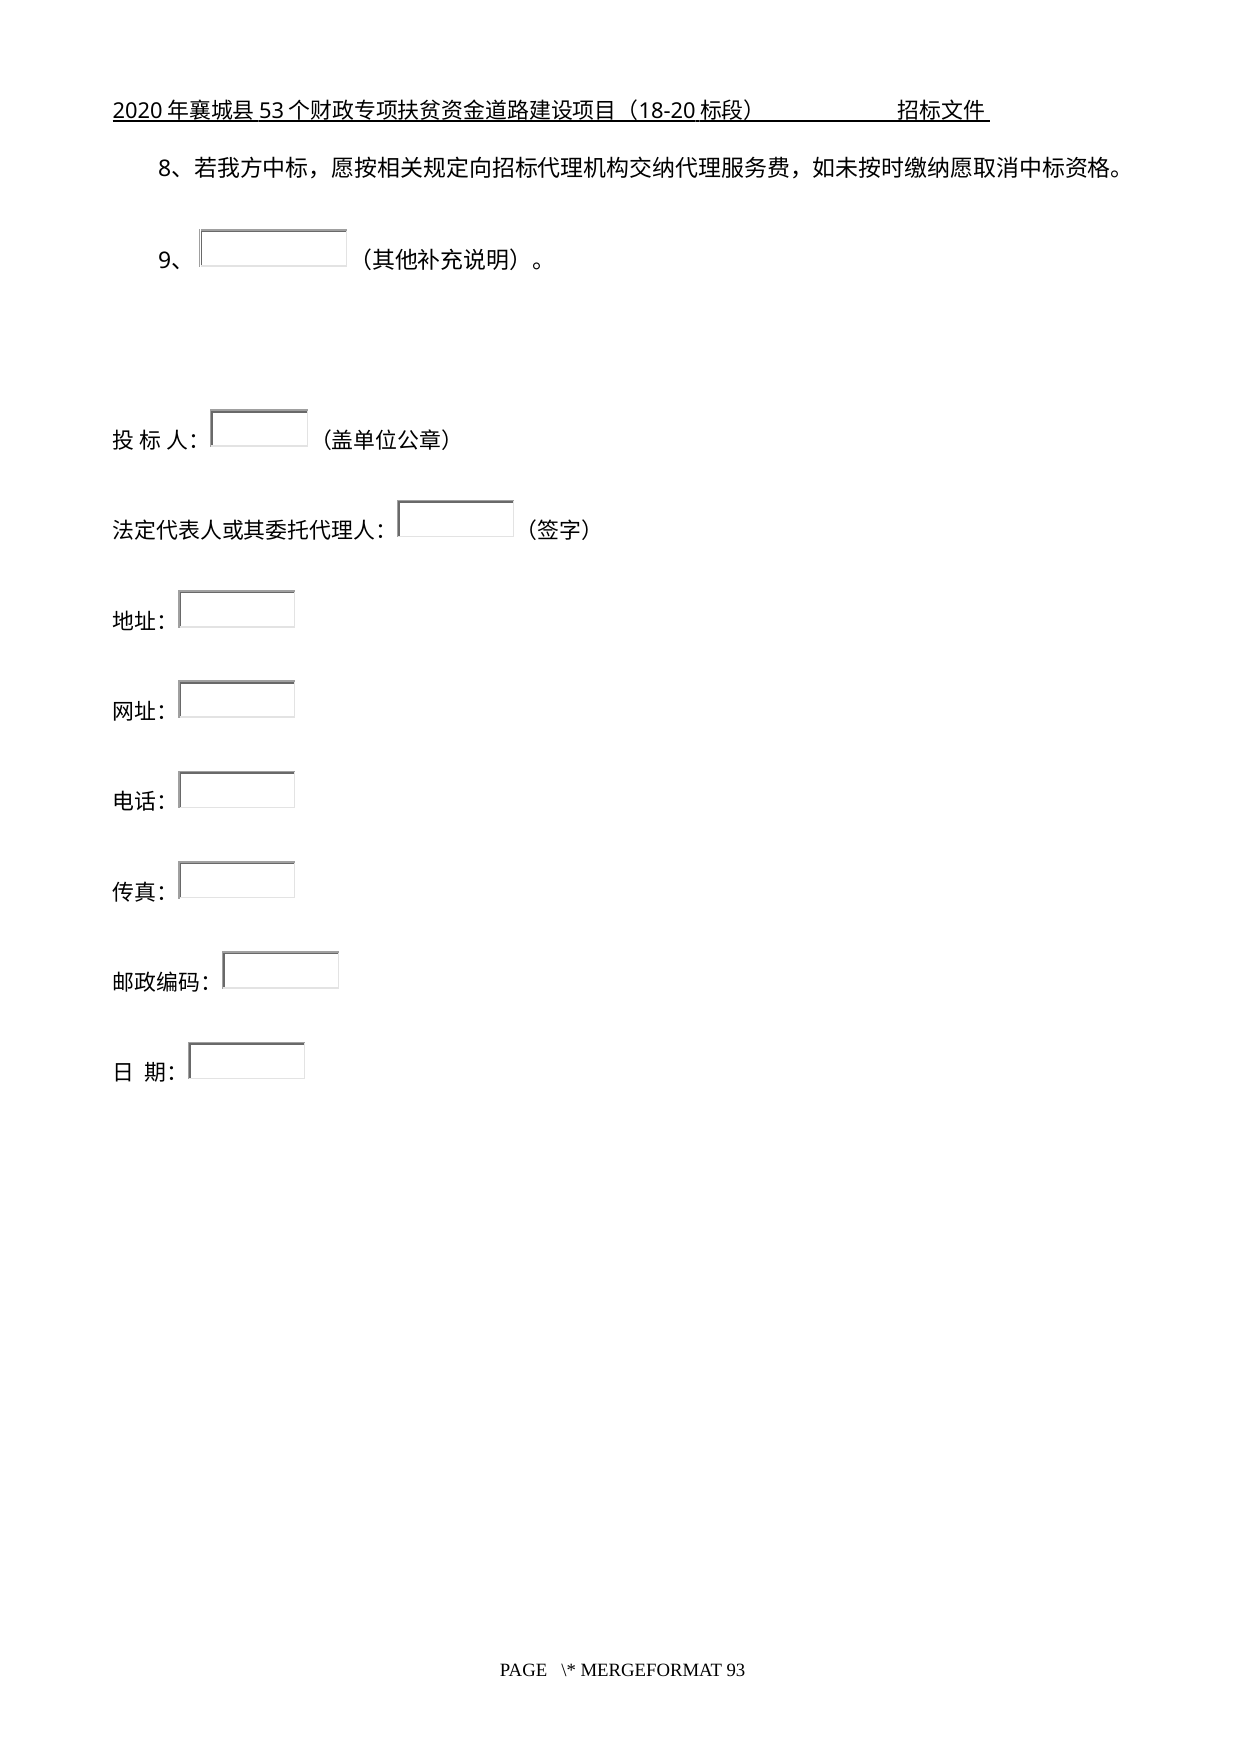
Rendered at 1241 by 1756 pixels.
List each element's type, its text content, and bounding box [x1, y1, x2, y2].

text 传真： [112, 861, 1128, 906]
text 地址： [112, 590, 1128, 635]
text 邮政编码： [112, 951, 1128, 997]
text 网址： [112, 680, 1128, 726]
text 8、若我方中标，愿按相关规定向招标代理机构交纳代理服务费，如未按时缴纳愿取消中标资格。 [112, 150, 1128, 183]
text 9、 （其他补充说明）。 [112, 229, 1128, 275]
text 法定代表人或其委托代理人：（签字） [112, 500, 1128, 545]
text 电话： [112, 771, 1128, 816]
text 投 标 人：（盖单位公章） [112, 409, 1128, 455]
text 日 期： [112, 1042, 1128, 1087]
